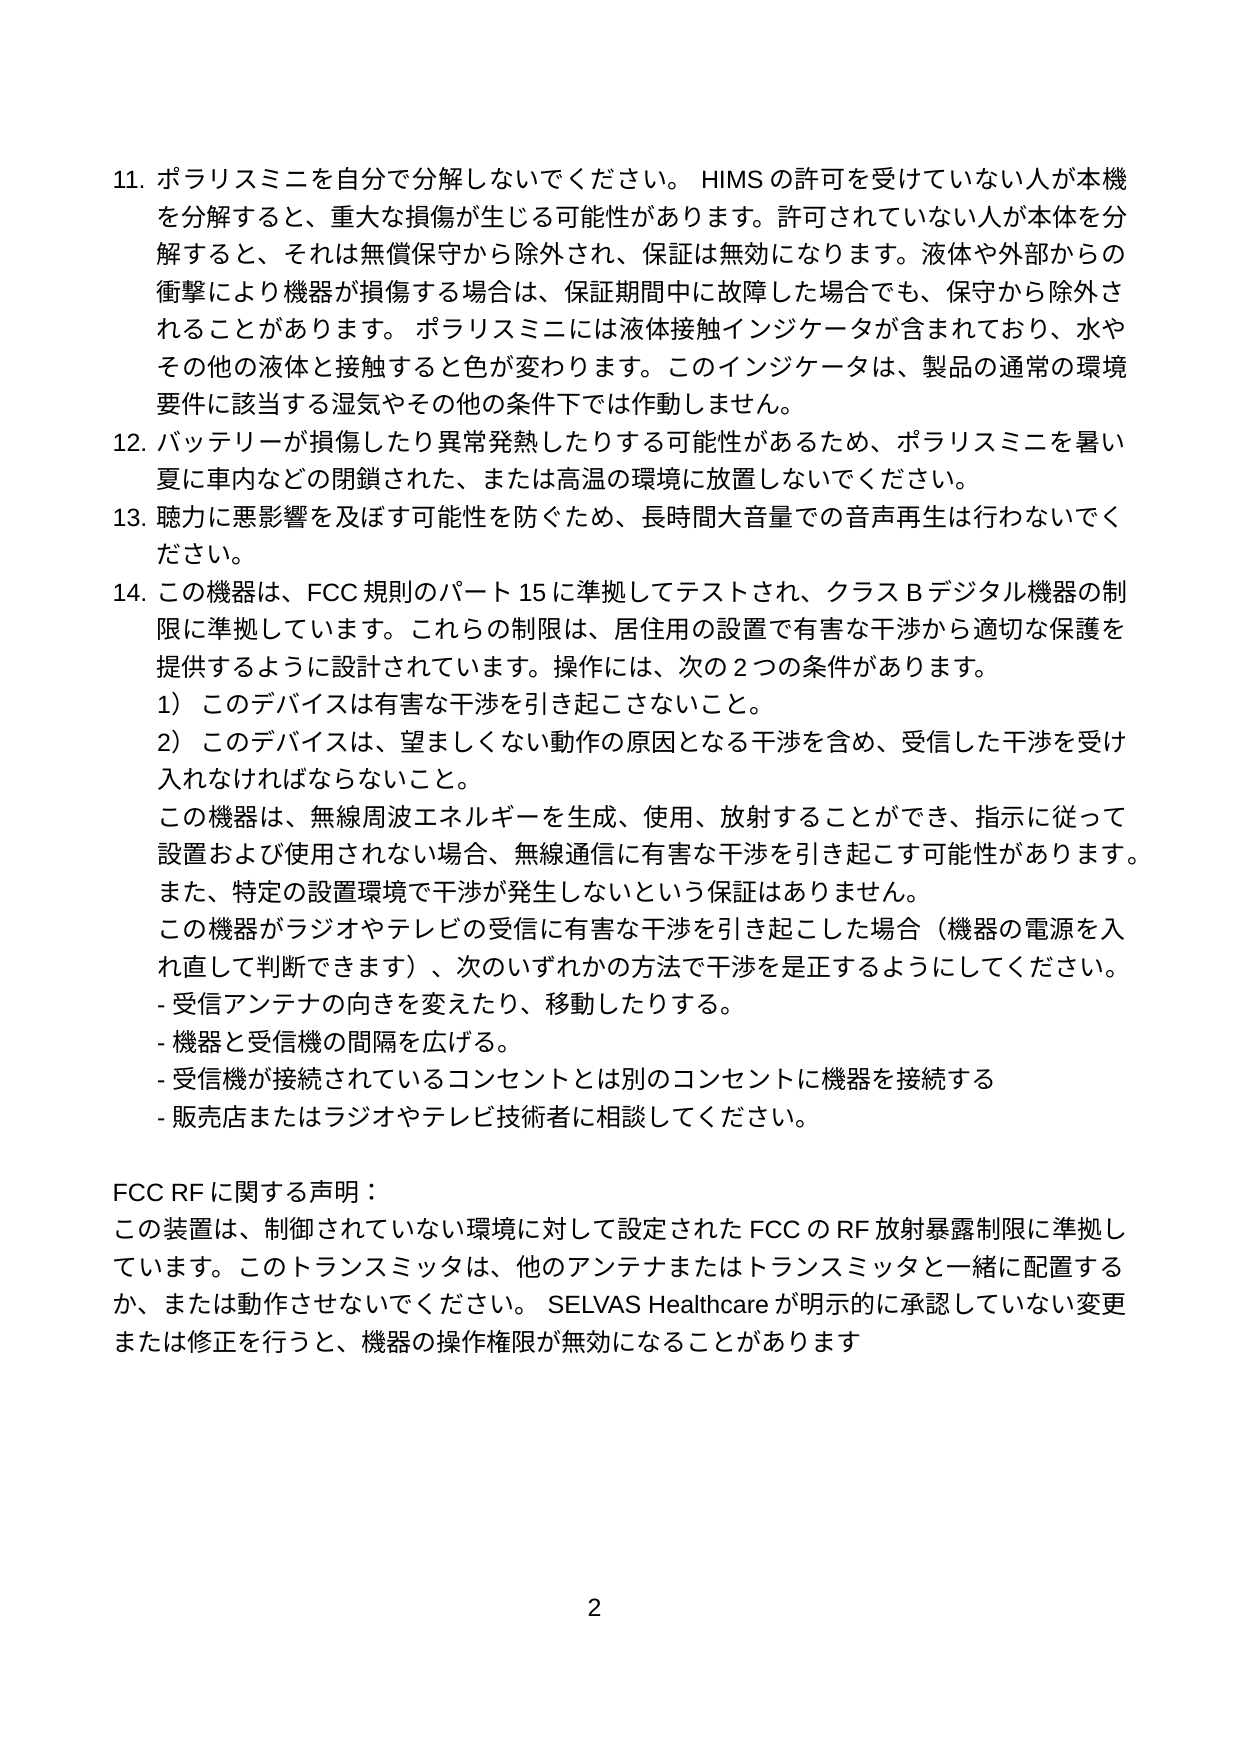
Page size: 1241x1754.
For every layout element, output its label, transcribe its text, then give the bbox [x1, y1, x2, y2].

list - 販売店またはラジオやテレビ技術者に相談してください。 [157, 1097, 1128, 1134]
list このデバイスは、望ましくない動作の原因となる干渉を含め、受信した干渉を受け入れなければならないこと。 [157, 722, 1128, 797]
list この機器は、FCC規則のパート15に準拠してテストされ、クラスBデジタル機器の制限に準拠しています。これらの制限は、居住用の設置で有害な干渉から適切な保護を提供するように設計されています。操作には、次の2つの条件があります。 [112, 572, 1128, 684]
list ポラリスミニを自分で分解しないでください。 HIMSの許可を受けていない人が本機を分解すると、重大な損傷が生じる可能性があります。許可されていない人が本体を分解すると、それは無償保守から除外され、保証は無効になります。液体や外部からの衝撃により機器が損傷する場合は、保証期間中に故障した場合でも、保守から除外されることがあります。 ポラリスミニには液体接触インジケータが含まれており、水やその他の液体と接触すると色が変わります。このインジケータは、製品の通常の環境要件に該当する湿気やその他の条件下では作動しません。 [112, 159, 1128, 422]
list この機器がラジオやテレビの受信に有害な干渉を引き起こした場合（機器の電源を入れ直して判断できます）、次のいずれかの方法で干渉を是正するようにしてください。 [157, 909, 1128, 984]
text FCC RFに関する声明： この装置は、制御されていない環境に対して設定されたFCCのRF放射暴露制限に準拠しています。このトランスミッタは、他のアンテナまたはトランスミッタと一緒に配置するか、または動作させないでください。 SELVAS Healthcareが明示的に承認していない変更または修正を行うと、機器の操作権限が無効になることがあります [112, 1172, 1128, 1397]
list この機器は、無線周波エネルギーを生成、使用、放射することができ、指示に従って設置および使用されない場合、無線通信に有害な干渉を引き起こす可能性があります。また、特定の設置環境で干渉が発生しないという保証はありません。 [157, 797, 1128, 909]
list このデバイスは有害な干渉を引き起こさないこと。 [157, 684, 1128, 722]
list - 受信アンテナの向きを変えたり、移動したりする。 - 機器と受信機の間隔を広げる。 - 受信機が接続されているコンセントとは別のコンセントに機器を接続する [157, 984, 1128, 1097]
list バッテリーが損傷したり異常発熱したりする可能性があるため、ポラリスミニを暑い夏に車内などの閉鎖された、または高温の環境に放置しないでください。 [112, 422, 1128, 497]
list 聴力に悪影響を及ぼす可能性を防ぐため、長時間大音量での音声再生は行わないでください。 [112, 497, 1128, 572]
